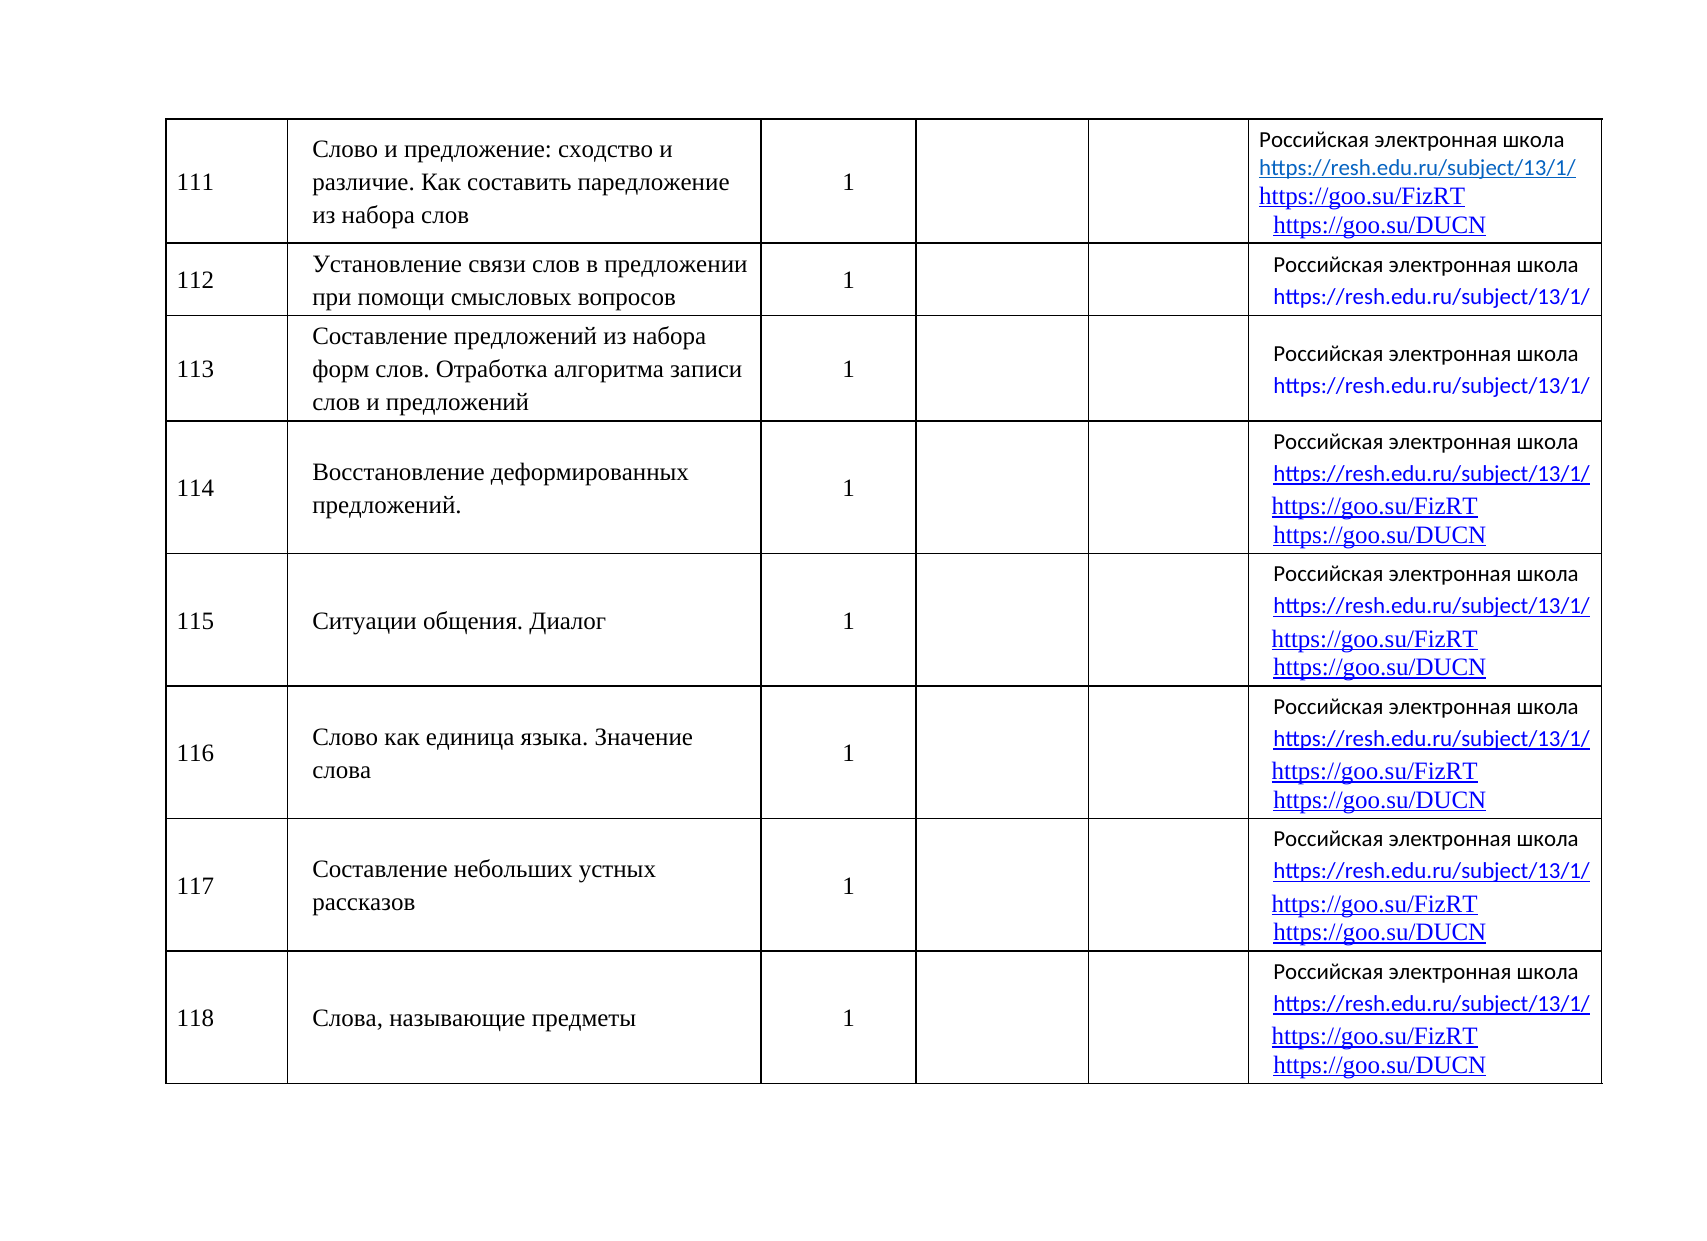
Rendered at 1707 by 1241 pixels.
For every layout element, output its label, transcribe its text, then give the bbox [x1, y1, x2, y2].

table_cell 118 [167, 952, 287, 1083]
table_cell [1089, 316, 1248, 420]
table_cell [1089, 120, 1248, 242]
table_cell 113 [167, 316, 287, 420]
table_cell [917, 244, 1088, 315]
table_cell Слова, называющие предметы [288, 952, 760, 1083]
table_cell [917, 687, 1088, 818]
table_cell Восстановление деформированных предложений. [288, 422, 760, 553]
table_cell Установление связи слов в предложении при помощи смысловых вопросов [288, 244, 760, 315]
table_cell [917, 120, 1088, 242]
table_cell 114 [167, 422, 287, 553]
table_cell 1 [762, 554, 915, 685]
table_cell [1249, 819, 1601, 950]
table_cell Российская электронная школа https://resh.edu.ru/subject/13/1/ https://goo.su/FizRT https://goo.su/DUCN [1249, 422, 1601, 553]
table_cell [1089, 952, 1248, 1083]
table_cell Слово как единица языка. Значение слова [288, 687, 760, 818]
table_cell 111 [167, 120, 287, 242]
table_cell 1 [762, 952, 915, 1083]
table_cell [917, 554, 1088, 685]
table_cell 1 [762, 120, 915, 242]
table_cell 1 [762, 316, 915, 420]
table_cell [917, 316, 1088, 420]
table_cell 1 [762, 244, 915, 315]
table_cell 1 [762, 422, 915, 553]
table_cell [1249, 952, 1601, 1083]
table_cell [1249, 120, 1601, 242]
table_cell [1089, 687, 1248, 818]
table_cell 116 [167, 687, 287, 818]
table_cell [1089, 554, 1248, 685]
table_cell [1089, 819, 1248, 950]
table_cell [1089, 422, 1248, 553]
table_cell [917, 952, 1088, 1083]
table_cell 112 [167, 244, 287, 315]
table_cell [1089, 244, 1248, 315]
table_cell 1 [762, 819, 915, 950]
table_cell [917, 819, 1088, 950]
table_cell Составление предложений из набора форм слов. Отработка алгоритма записи слов и предложений [288, 316, 760, 420]
table_cell Российская электронная школа https://resh.edu.ru/subject/13/1/ [1249, 244, 1601, 315]
table_cell [917, 422, 1088, 553]
table_cell Российская электронная школа https://resh.edu.ru/subject/13/1/ https://goo.su/FizRT https://goo.su/DUCN [1249, 687, 1601, 818]
table_cell Российская электронная школа https://resh.edu.ru/subject/13/1/ [1249, 316, 1601, 420]
table_cell 115 [167, 554, 287, 685]
table_cell 117 [167, 819, 287, 950]
table_cell 1 [762, 687, 915, 818]
table_cell Ситуации общения. Диалог [288, 554, 760, 685]
table_cell Слово и предложение: сходство и различие. Как составить паредложение из набора слов [288, 120, 760, 242]
table_cell Российская электронная школа https://resh.edu.ru/subject/13/1/ https://goo.su/FizRT https://goo.su/DUCN [1249, 554, 1601, 685]
table_cell Составление небольших устных рассказов [288, 819, 760, 950]
